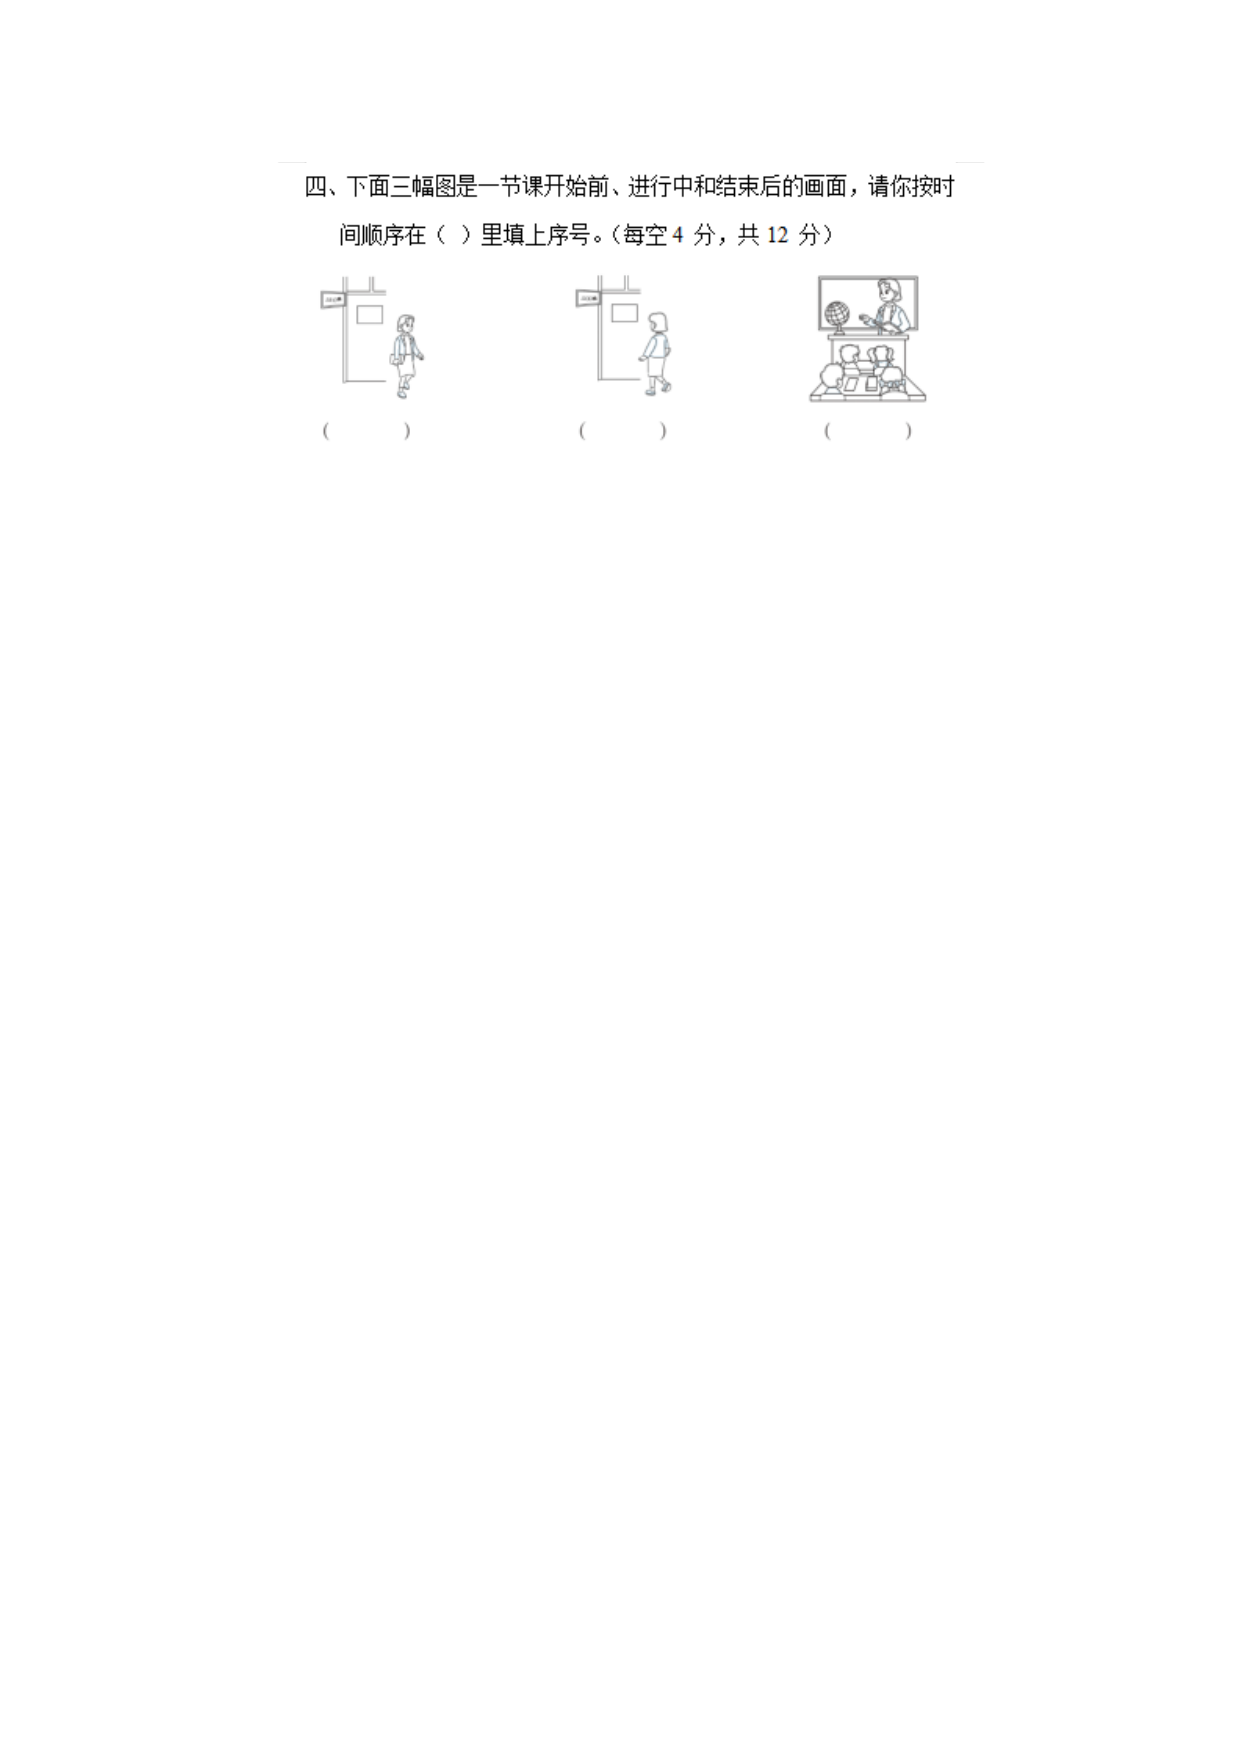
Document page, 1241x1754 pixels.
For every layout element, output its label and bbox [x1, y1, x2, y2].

picture [255, 162, 985, 522]
